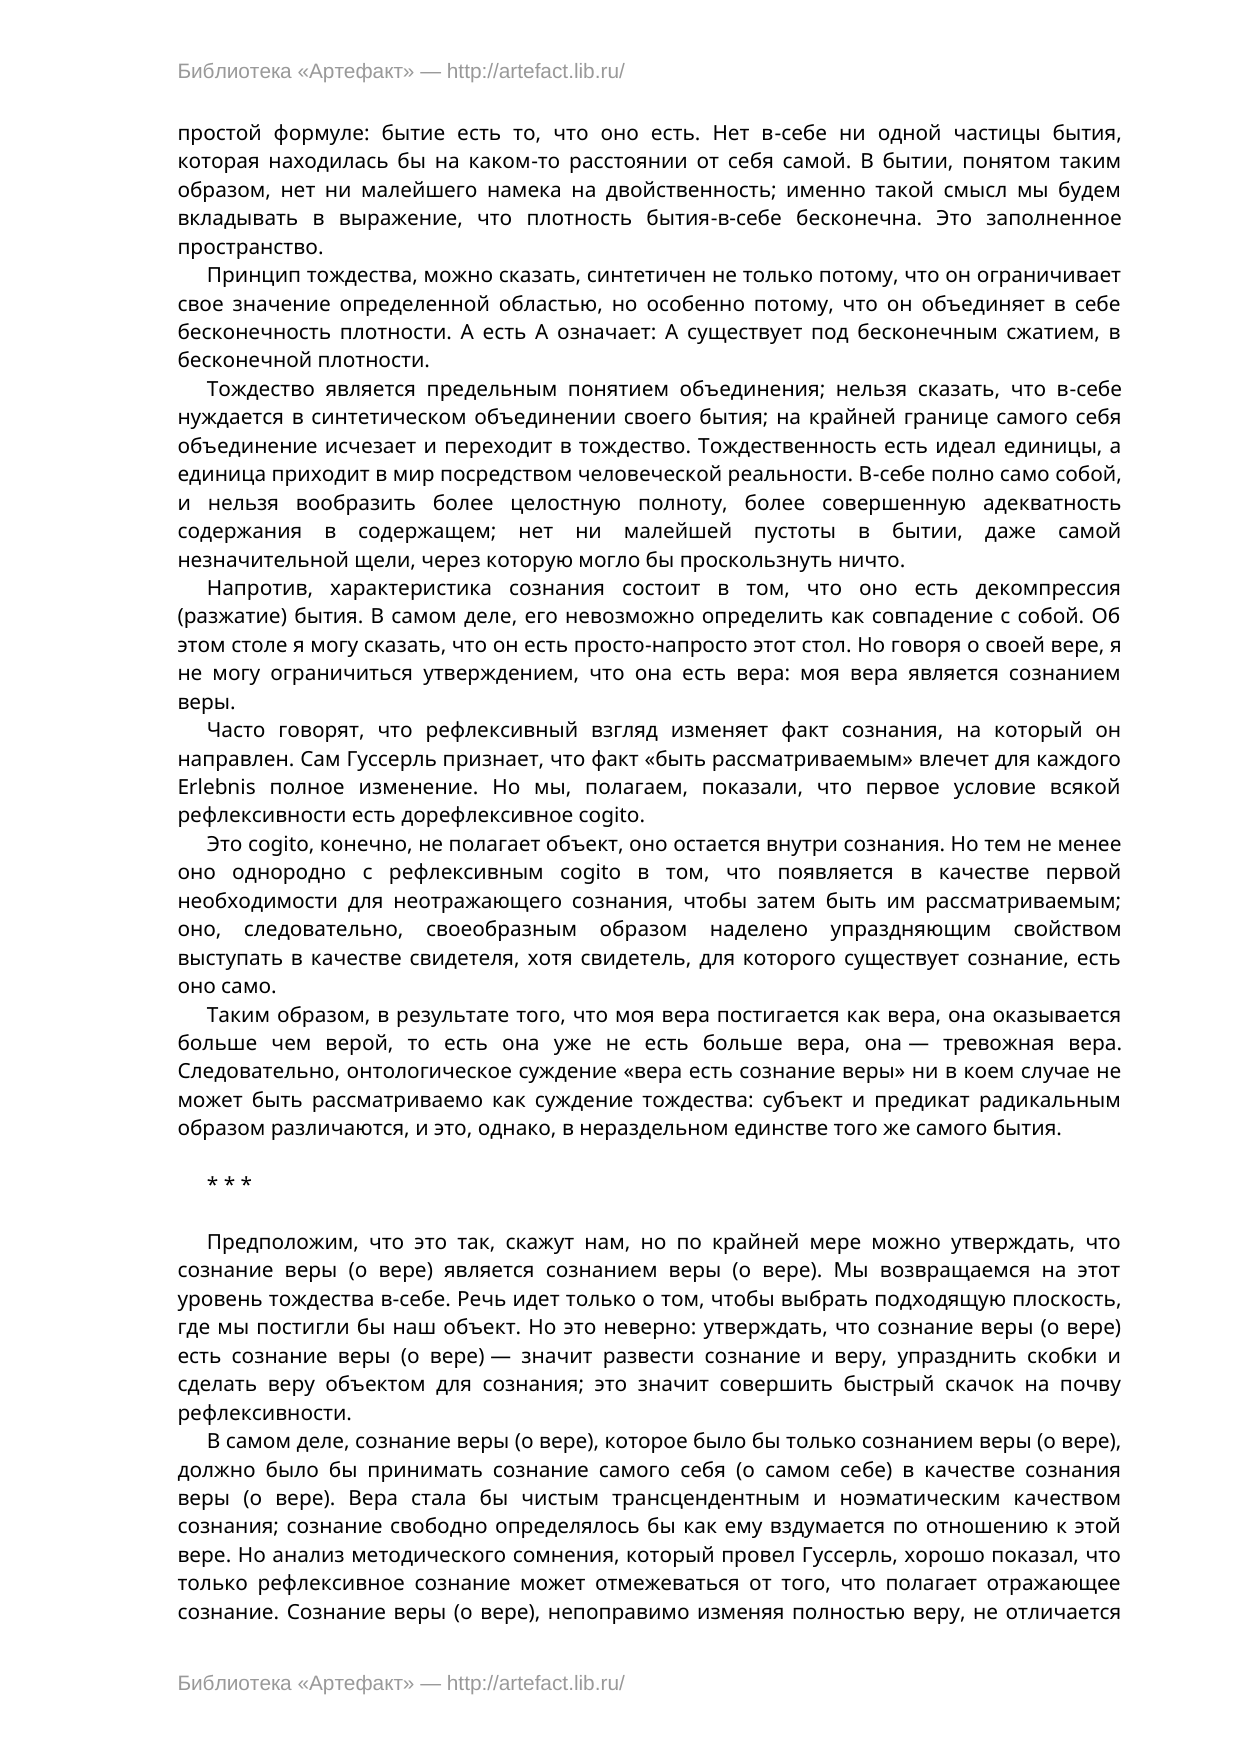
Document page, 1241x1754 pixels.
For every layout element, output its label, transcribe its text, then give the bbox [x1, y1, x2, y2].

text Часто говорят, что рефлексивный взгляд изменяет факт сознания, на который он направлен. Сам Гуссерль признает, что факт «быть рассматриваемым» влечет для каждого Erlebnis полное изменение. Но мы, полагаем, показали, что первое условие всякой рефлексивности есть дорефлексивное cogito. [177, 715, 1122, 829]
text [177, 118, 1122, 260]
text Это cogito, конечно, не полагает объект, оно остается внутри сознания. Но тем не менее оно однородно с рефлексивным cogito в том, что появляется в качестве первой необходимости для неотражающего сознания, чтобы затем быть им рассматриваемым; оно, следовательно, своеобразным образом наделено упраздняющим свойством выступать в качестве свидетеля, хотя свидетель, для которого существует сознание, есть оно само. [177, 829, 1122, 1000]
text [177, 1426, 1122, 1625]
subtitle * * * [177, 1170, 1122, 1199]
text Таким образом, в результате того, что моя вера постигается как вера, она оказывается больше чем верой, то есть она уже не есть больше вера, она — тревожная вера. Следовательно, онтологическое суждение «вера есть сознание веры» ни в коем случае не может быть рассматриваемо как суждение тождества: субъект и предикат радикальным образом различаются, и это, однако, в нераздельном единстве того же самого бытия. [177, 1000, 1122, 1142]
text Предположим, что это так, скажут нам, но по крайней мере можно утверждать, что сознание веры (о вере) является сознанием веры (о вере). Мы возвращаемся на этот уровень тождества в-себе. Речь идет только о том, чтобы выбрать подходящую плоскость, где мы постигли бы наш объект. Но это неверно: утверждать, что сознание веры (о вере) есть сознание веры (о вере) — значит развести сознание и веру, упразднить скобки и сделать веру объектом для сознания; это значит совершить быстрый скачок на почву рефлексивности. [177, 1227, 1122, 1426]
text Напротив, характеристика сознания состоит в том, что оно есть декомпрессия (разжатие) бытия. В самом деле, его невозможно определить как совпадение с собой. Об этом столе я могу сказать, что он есть просто-напросто этот стол. Но говоря о своей вере, я не могу ограничиться утверждением, что она есть вера: моя вера является сознанием веры. [177, 573, 1122, 715]
text Принцип тождества, можно сказать, синтетичен не только потому, что он ограничивает свое значение определенной областью, но особенно потому, что он объединяет в себе бесконечность плотности. А есть А означает: А существует под бесконечным сжатием, в бесконечной плотности. [177, 260, 1122, 374]
text Тождество является предельным понятием объединения; нельзя сказать, что в-себе нуждается в синтетическом объединении своего бытия; на крайней границе самого себя объединение исчезает и переходит в тождество. Тождественность есть идеал единицы, а единица приходит в мир посредством человеческой реальности. В-себе полно само собой, и нельзя вообразить более целостную полноту, более совершенную адекватность содержания в содержащем; нет ни малейшей пустоты в бытии, даже самой незначительной щели, через которую могло бы проскользнуть ничто. [177, 374, 1122, 573]
